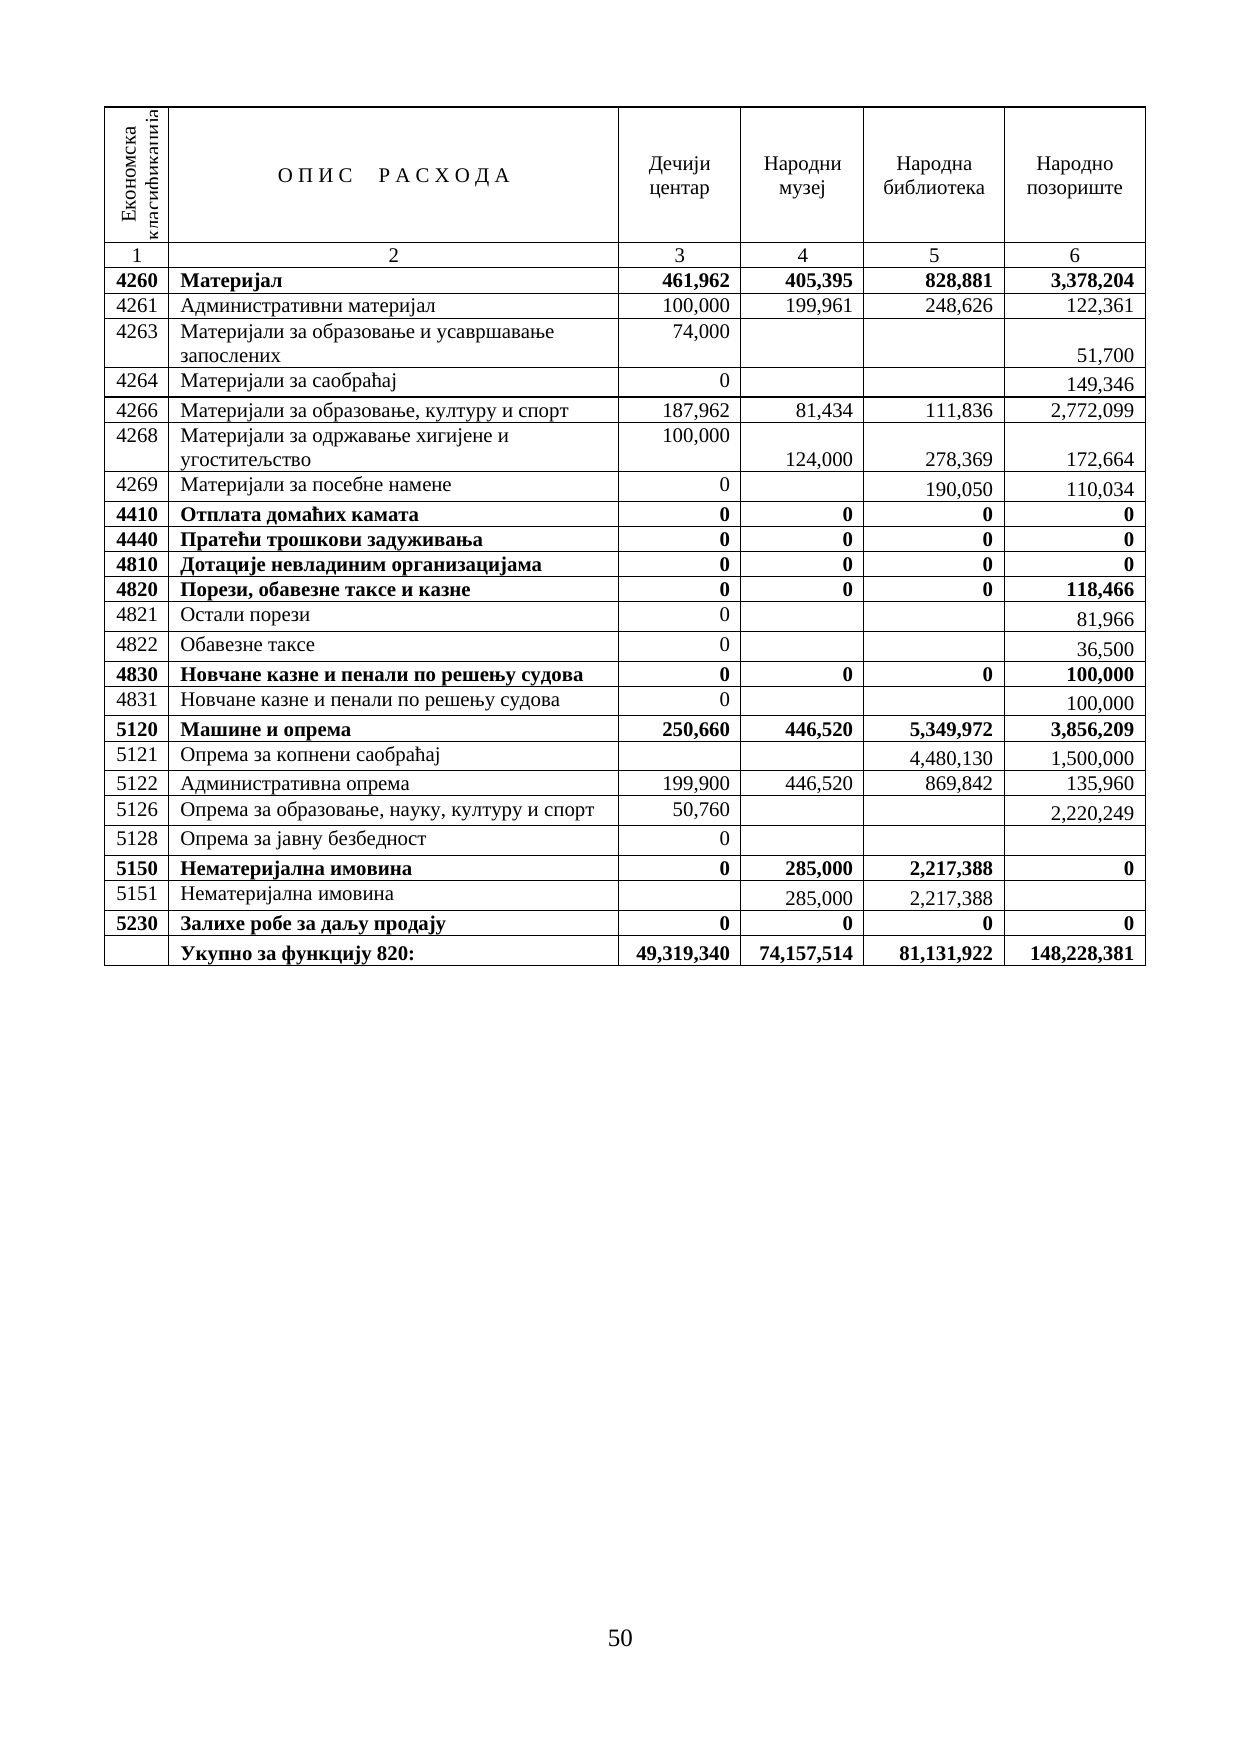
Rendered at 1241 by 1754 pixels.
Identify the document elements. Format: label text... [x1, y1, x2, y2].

table_cell 190,050 [864, 472, 1004, 501]
table_cell 278,369 [864, 423, 1004, 471]
table_cell [864, 368, 1004, 396]
table_cell 0 [619, 911, 740, 935]
table_cell 4831 [105, 687, 168, 715]
table_cell 0 [1005, 527, 1145, 551]
table_cell Машине и опрема [169, 716, 618, 741]
table_cell Материјали за посебне намене [169, 472, 618, 501]
table_cell [864, 319, 1004, 367]
table_cell 110,034 [1005, 472, 1145, 501]
table_cell 199,900 [619, 771, 740, 795]
table_cell Материјали за саобраћај [169, 368, 618, 396]
table_cell 5122 [105, 771, 168, 795]
table_cell Новчане казне и пенали по решењу судова [169, 687, 618, 715]
table_cell 4269 [105, 472, 168, 501]
table_cell 4,480,130 [864, 742, 1004, 770]
table_cell 0 [741, 527, 863, 551]
table_cell Нематеријална имовина [169, 856, 618, 880]
table_cell 0 [619, 856, 740, 880]
table_cell 0 [1005, 502, 1145, 526]
table_cell 4810 [105, 552, 168, 576]
table_cell 100,000 [619, 294, 740, 317]
table_cell [864, 632, 1004, 661]
table_header Народно позориште [1005, 108, 1145, 242]
table_cell 36,500 [1005, 632, 1145, 661]
table_cell 2,217,388 [864, 881, 1004, 910]
table_cell 0 [619, 527, 740, 551]
table_header О П И С Р А С Х О Д А [169, 108, 618, 242]
table_cell 2,772,099 [1005, 398, 1145, 422]
table_header Економска класификација [105, 108, 168, 242]
table_cell 446,520 [741, 771, 863, 795]
table_cell 0 [619, 368, 740, 396]
table_cell 0 [1005, 552, 1145, 576]
table_cell 187,962 [619, 398, 740, 422]
table_cell 0 [864, 577, 1004, 601]
table_cell 3,856,209 [1005, 716, 1145, 741]
table_cell 285,000 [741, 856, 863, 880]
table_cell 1 [105, 243, 168, 267]
table_cell 0 [741, 552, 863, 576]
table_cell 122,361 [1005, 294, 1145, 317]
table_header Народни музеј [741, 108, 863, 242]
table_cell 405,395 [741, 268, 863, 292]
table_cell 100,000 [1005, 687, 1145, 715]
table_cell Материјали за образовање и усавршавање запослених [169, 319, 618, 367]
table_cell Залихе робе за даљу продају [169, 911, 618, 935]
table_cell [619, 742, 740, 770]
table_cell 149,346 [1005, 368, 1145, 396]
table_cell [864, 826, 1004, 855]
table_cell Дотације невладиним организацијама [169, 552, 618, 576]
table_cell 6 [1005, 243, 1145, 267]
table_cell 4264 [105, 368, 168, 396]
table_cell 50,760 [619, 796, 740, 825]
table_cell 0 [619, 552, 740, 576]
table_cell 0 [864, 502, 1004, 526]
table_cell 81,966 [1005, 602, 1145, 631]
table_cell 5151 [105, 881, 168, 910]
table_cell 2 [169, 243, 618, 267]
table_cell 4263 [105, 319, 168, 367]
table_cell Новчане казне и пенали по решењу судова [169, 662, 618, 686]
table_cell 0 [619, 662, 740, 686]
table_cell Обавезне таксе [169, 632, 618, 661]
table_cell 5126 [105, 796, 168, 825]
table_cell 172,664 [1005, 423, 1145, 471]
table_cell 250,660 [619, 716, 740, 741]
table_cell Материјали за образовање, културу и спорт [169, 398, 618, 422]
table_cell 0 [864, 527, 1004, 551]
table_cell 2,220,249 [1005, 796, 1145, 825]
table_cell 124,000 [741, 423, 863, 471]
table_cell 5 [864, 243, 1004, 267]
table_cell 0 [864, 552, 1004, 576]
table_cell 1,500,000 [1005, 742, 1145, 770]
table_cell 869,842 [864, 771, 1004, 795]
table_cell Административни материјал [169, 294, 618, 317]
table_cell [741, 796, 863, 825]
table_cell 0 [864, 911, 1004, 935]
table_cell 0 [619, 472, 740, 501]
table_cell 4410 [105, 502, 168, 526]
table_cell 5121 [105, 742, 168, 770]
table_cell 4266 [105, 398, 168, 422]
table_cell 4830 [105, 662, 168, 686]
table_cell [741, 687, 863, 715]
table_cell 199,961 [741, 294, 863, 317]
table_cell 4822 [105, 632, 168, 661]
table_cell [864, 796, 1004, 825]
table_cell 4260 [105, 268, 168, 292]
table_cell 0 [1005, 856, 1145, 880]
table_cell 3 [619, 243, 740, 267]
table_cell Укупно за функцију 820: [169, 936, 618, 965]
table_header Дечији центар [619, 108, 740, 242]
table_cell 4821 [105, 602, 168, 631]
table_cell 4 [741, 243, 863, 267]
table_cell Материјали за одржавање хигијене и угоститељство [169, 423, 618, 471]
table_cell [1005, 881, 1145, 910]
table_cell 5120 [105, 716, 168, 741]
table_cell 135,960 [1005, 771, 1145, 795]
table_cell Опрема за образовање, науку, културу и спорт [169, 796, 618, 825]
table_cell [864, 602, 1004, 631]
table_cell 461,962 [619, 268, 740, 292]
table_cell 0 [619, 632, 740, 661]
table_cell 74,000 [619, 319, 740, 367]
table_cell 51,700 [1005, 319, 1145, 367]
table_cell Oпрема за копнени саобраћај [169, 742, 618, 770]
table_cell 285,000 [741, 881, 863, 910]
table_cell 3,378,204 [1005, 268, 1145, 292]
table_cell 100,000 [1005, 662, 1145, 686]
table_header Народна библиотека [864, 108, 1004, 242]
table_cell Материјал [169, 268, 618, 292]
table_cell 148,228,381 [1005, 936, 1145, 965]
table_cell [864, 687, 1004, 715]
table_cell 0 [619, 502, 740, 526]
table_cell 0 [619, 687, 740, 715]
table_cell 828,881 [864, 268, 1004, 292]
table_cell [741, 632, 863, 661]
table_cell Административна опрема [169, 771, 618, 795]
table_cell 4440 [105, 527, 168, 551]
table_cell Порези, обавезне таксе и казне [169, 577, 618, 601]
table_cell 49,319,340 [619, 936, 740, 965]
table_cell Пратећи трошкови задуживања [169, 527, 618, 551]
table_cell [741, 319, 863, 367]
table_cell 0 [864, 662, 1004, 686]
table_cell [741, 472, 863, 501]
table_cell 118,466 [1005, 577, 1145, 601]
table_cell 4261 [105, 294, 168, 317]
table_cell 0 [619, 577, 740, 601]
table_cell 5230 [105, 911, 168, 935]
table_cell Нематеријална имовина [169, 881, 618, 910]
table_cell [619, 881, 740, 910]
table_cell 81,434 [741, 398, 863, 422]
table_cell 0 [741, 662, 863, 686]
table_cell Остали порези [169, 602, 618, 631]
table_cell 248,626 [864, 294, 1004, 317]
table_cell 4820 [105, 577, 168, 601]
table_cell 0 [741, 577, 863, 601]
table_cell [1005, 826, 1145, 855]
table_cell 4268 [105, 423, 168, 471]
table_cell [741, 742, 863, 770]
table_cell [741, 826, 863, 855]
table_cell 0 [741, 502, 863, 526]
table_cell 111,836 [864, 398, 1004, 422]
table_cell 81,131,922 [864, 936, 1004, 965]
table_cell 5,349,972 [864, 716, 1004, 741]
table_cell 5150 [105, 856, 168, 880]
table_cell Опрема за јавну безбедност [169, 826, 618, 855]
table_cell Отплата домаћих камата [169, 502, 618, 526]
table_cell [741, 368, 863, 396]
table_cell 0 [1005, 911, 1145, 935]
table_cell 2,217,388 [864, 856, 1004, 880]
table_cell 74,157,514 [741, 936, 863, 965]
table_cell [741, 602, 863, 631]
table_cell 0 [619, 826, 740, 855]
table_cell 446,520 [741, 716, 863, 741]
table_cell 0 [619, 602, 740, 631]
table_cell 0 [741, 911, 863, 935]
table_cell 5128 [105, 826, 168, 855]
table_cell [105, 936, 168, 965]
table_cell 100,000 [619, 423, 740, 471]
